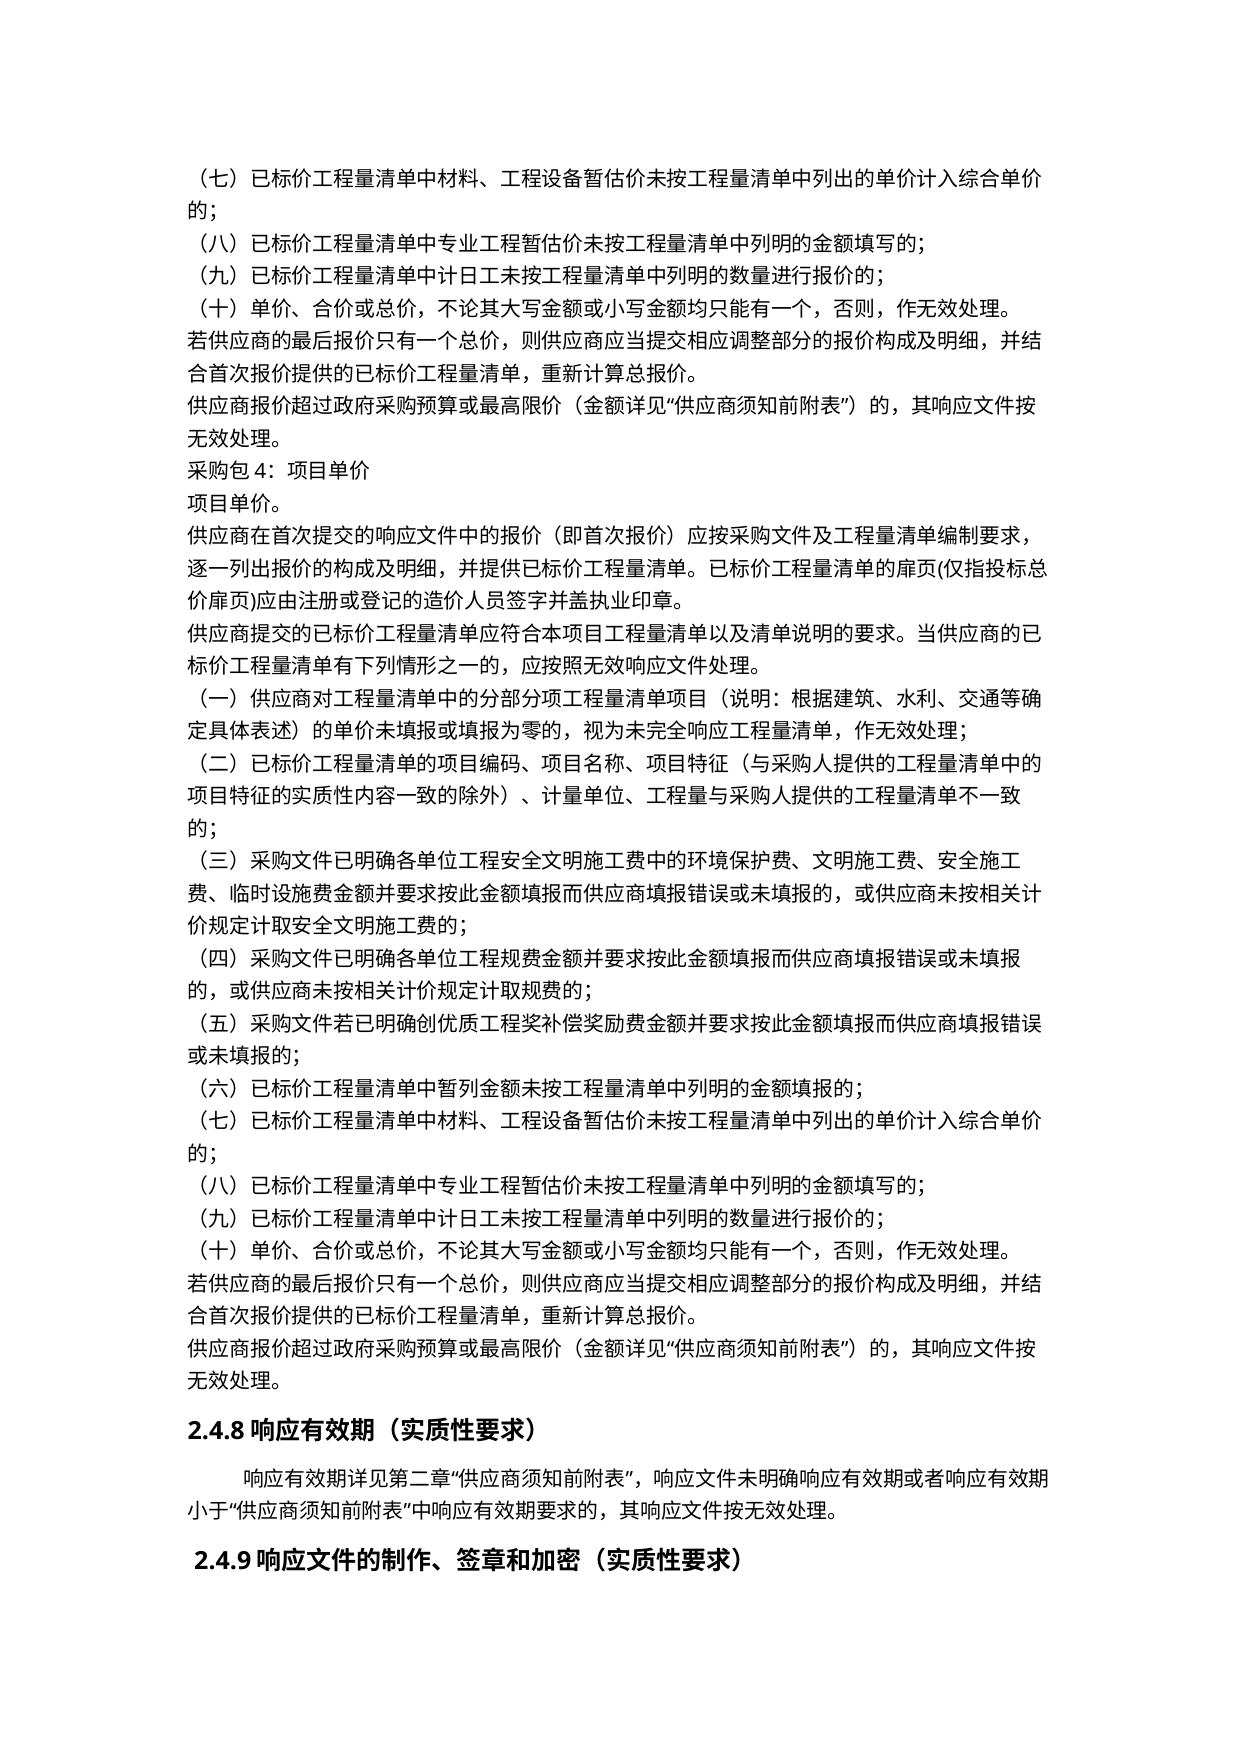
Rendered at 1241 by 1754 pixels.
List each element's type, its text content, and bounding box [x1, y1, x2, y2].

text 2.4.8响应有效期（实质性要求） [187, 1397, 1053, 1462]
text 供应商报价超过政府采购预算或最高限价（金额详见“供应商须知前附表”）的，其响应文件按无效处理。 [187, 1332, 1053, 1397]
text 若供应商的最后报价只有一个总价，则供应商应当提交相应调整部分的报价构成及明细，并结合首次报价提供的已标价工程量清单，重新计算总报价。 [187, 1267, 1053, 1332]
text （八）已标价工程量清单中专业工程暂估价未按工程量清单中列明的金额填写的； [187, 227, 1053, 259]
text （九）已标价工程量清单中计日工未按工程量清单中列明的数量进行报价的； [187, 259, 1053, 292]
text 项目单价。 [187, 487, 1053, 519]
text （二）已标价工程量清单的项目编码、项目名称、项目特征（与采购人提供的工程量清单中的项目特征的实质性内容一致的除外）、计量单位、工程量与采购人提供的工程量清单不一致的； [187, 747, 1053, 844]
text 若供应商的最后报价只有一个总价，则供应商应当提交相应调整部分的报价构成及明细，并结合首次报价提供的已标价工程量清单，重新计算总报价。 [187, 324, 1053, 389]
text （八）已标价工程量清单中专业工程暂估价未按工程量清单中列明的金额填写的； [187, 1169, 1053, 1202]
text （一）供应商对工程量清单中的分部分项工程量清单项目（说明：根据建筑、水利、交通等确定具体表述）的单价未填报或填报为零的，视为未完全响应工程量清单，作无效处理； [187, 682, 1053, 747]
text 供应商报价超过政府采购预算或最高限价（金额详见“供应商须知前附表”）的，其响应文件按无效处理。 [187, 389, 1053, 454]
text （七）已标价工程量清单中材料、工程设备暂估价未按工程量清单中列出的单价计入综合单价的； [187, 162, 1053, 227]
text （三）采购文件已明确各单位工程安全文明施工费中的环境保护费、文明施工费、安全施工费、临时设施费金额并要求按此金额填报而供应商填报错误或未填报的，或供应商未按相关计价规定计取安全文明施工费的； [187, 844, 1053, 942]
text （十）单价、合价或总价，不论其大写金额或小写金额均只能有一个，否则，作无效处理。 [187, 292, 1053, 324]
text 响应有效期详见第二章“供应商须知前附表”，响应文件未明确响应有效期或者响应有效期小于“供应商须知前附表”中响应有效期要求的，其响应文件按无效处理。 [187, 1462, 1053, 1527]
text （六）已标价工程量清单中暂列金额未按工程量清单中列明的金额填报的； [187, 1072, 1053, 1104]
text 采购包4：项目单价 [187, 454, 1053, 487]
text （九）已标价工程量清单中计日工未按工程量清单中列明的数量进行报价的； [187, 1202, 1053, 1234]
text （五）采购文件若已明确创优质工程奖补偿奖励费金额并要求按此金额填报而供应商填报错误或未填报的； [187, 1007, 1053, 1072]
text （十）单价、合价或总价，不论其大写金额或小写金额均只能有一个，否则，作无效处理。 [187, 1234, 1053, 1267]
text （四）采购文件已明确各单位工程规费金额并要求按此金额填报而供应商填报错误或未填报的，或供应商未按相关计价规定计取规费的； [187, 942, 1053, 1007]
text 供应商在首次提交的响应文件中的报价（即首次报价）应按采购文件及工程量清单编制要求，逐一列出报价的构成及明细，并提供已标价工程量清单。已标价工程量清单的扉页(仅指投标总价扉页)应由注册或登记的造价人员签字并盖执业印章。 [187, 519, 1053, 617]
text 供应商提交的已标价工程量清单应符合本项目工程量清单以及清单说明的要求。当供应商的已标价工程量清单有下列情形之一的，应按照无效响应文件处理。 [187, 617, 1053, 682]
text （七）已标价工程量清单中材料、工程设备暂估价未按工程量清单中列出的单价计入综合单价的； [187, 1104, 1053, 1169]
text 2.4.9响应文件的制作、签章和加密（实质性要求） [187, 1527, 1053, 1592]
